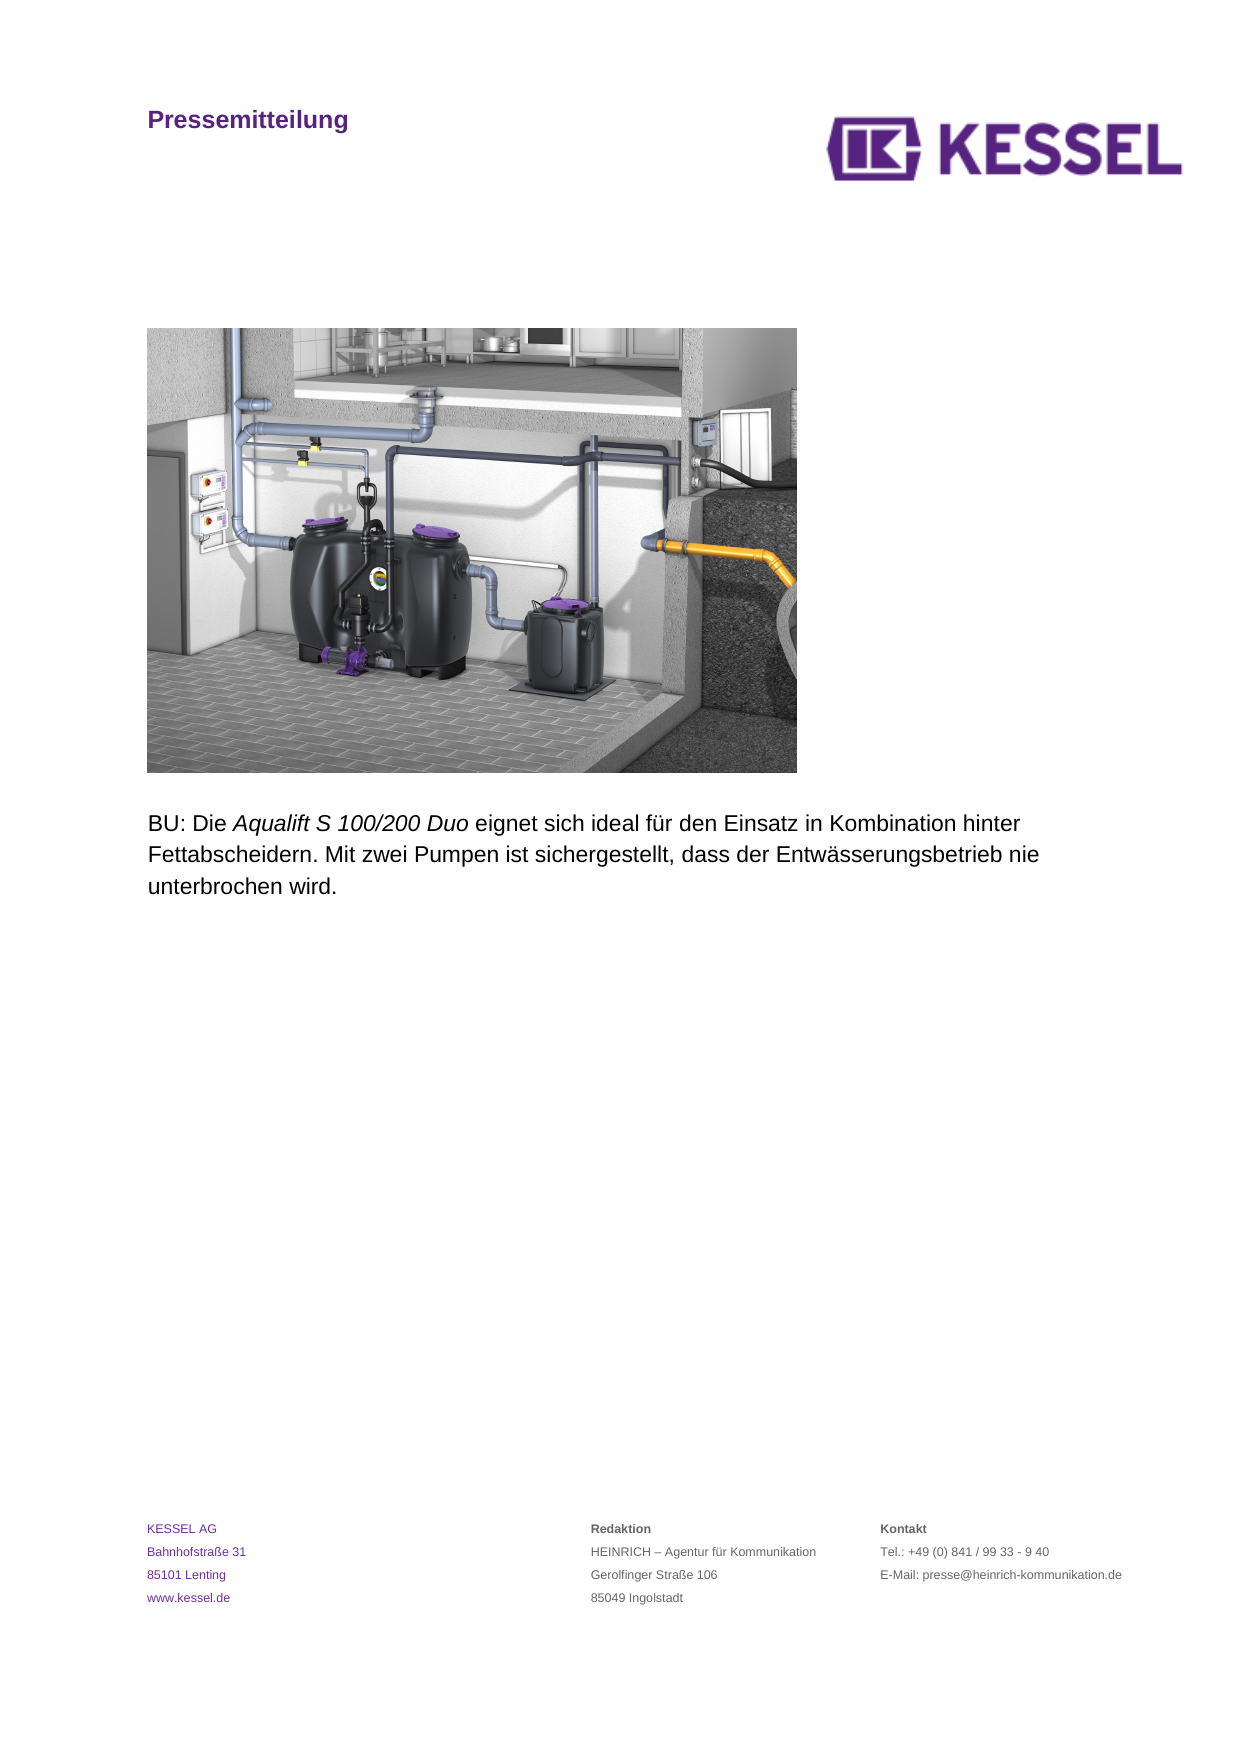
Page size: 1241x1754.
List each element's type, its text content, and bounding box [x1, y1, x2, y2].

text BU: Die Aqualift S 100/200 Duo eignet sich ideal für den Einsatz in Kombination hinter Fettabscheidern. Mit zwei Pumpen ist sichergestellt, dass der Entwässerungsbetrieb nie unterbrochen wird. [148, 809, 1092, 899]
picture [147, 328, 797, 773]
